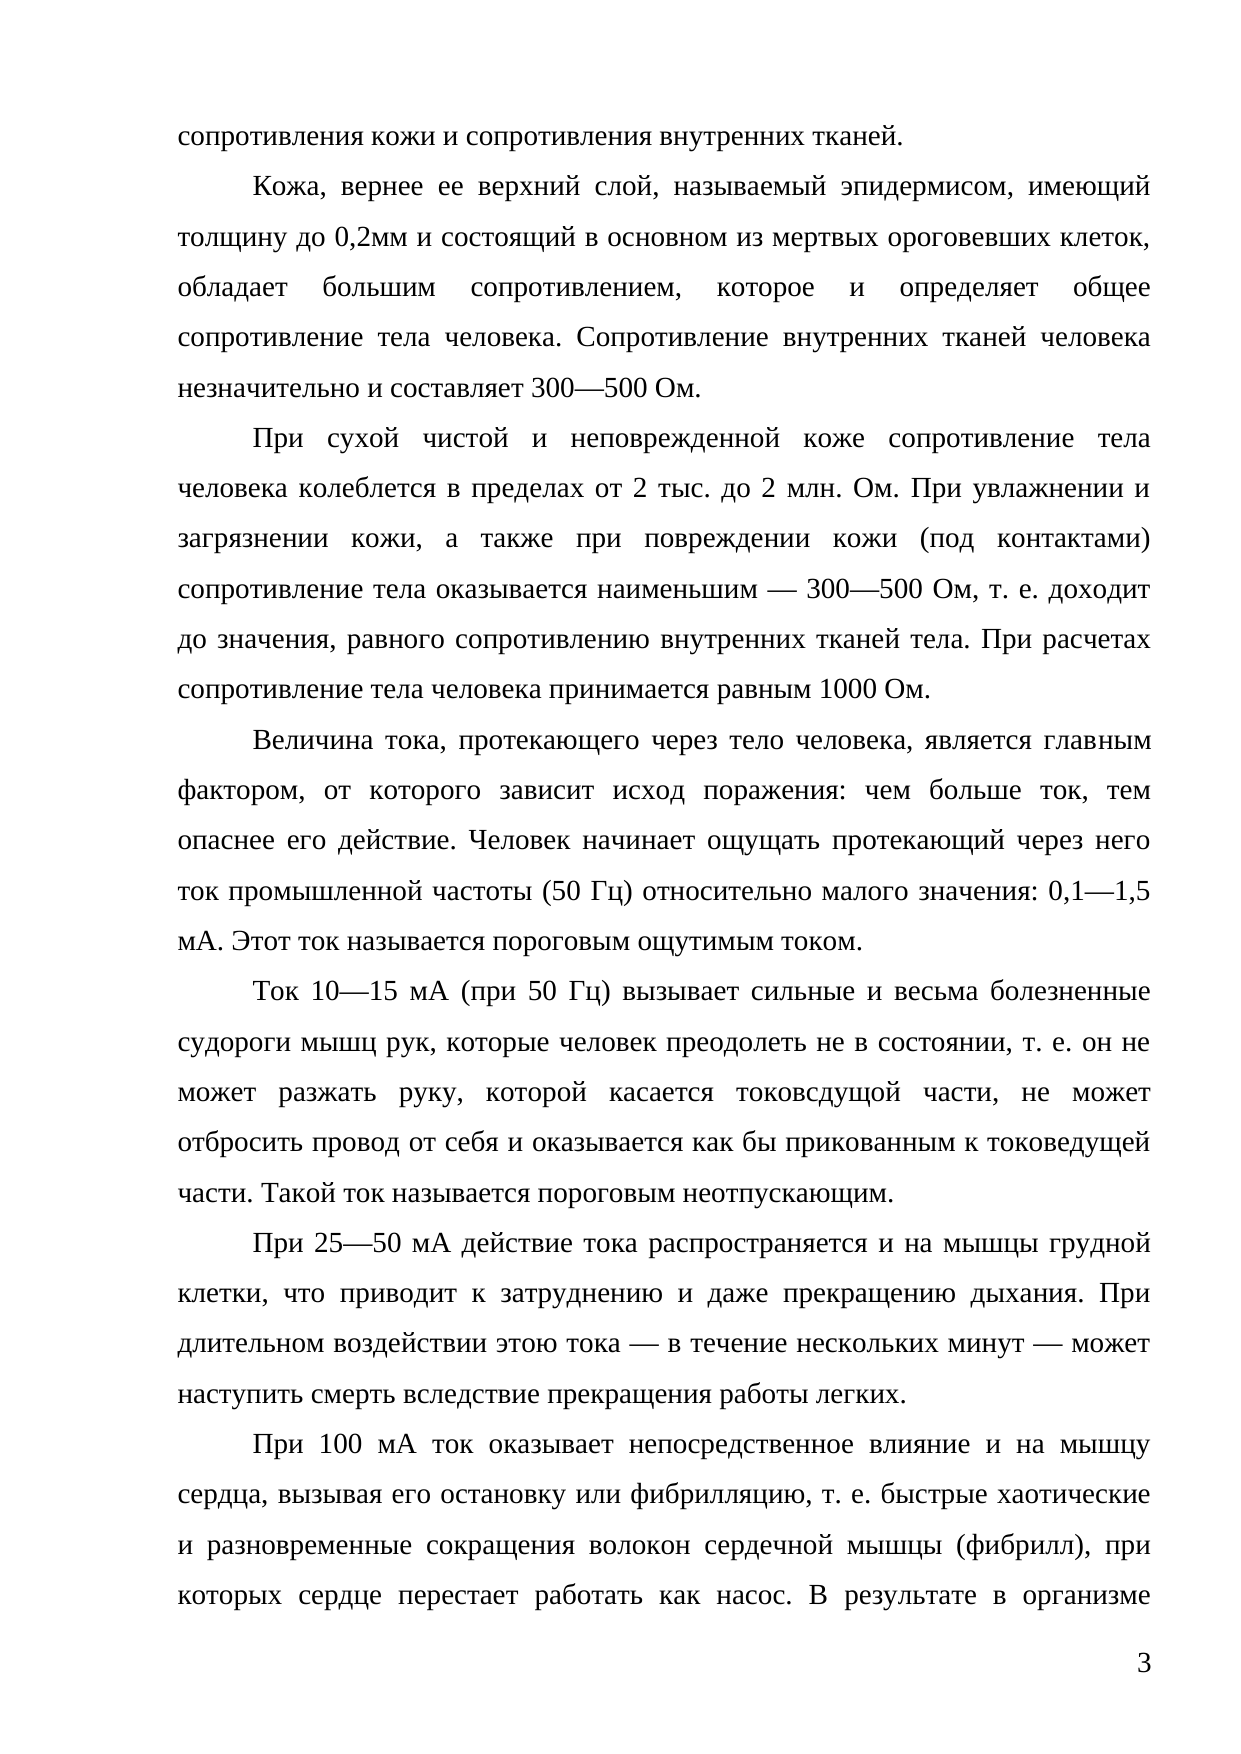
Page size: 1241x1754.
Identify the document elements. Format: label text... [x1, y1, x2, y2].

text Кожа, вернее ее верхний слой, называемый эпидермисом, имеющий толщину до 0,2мм и состоящий в основном из мертвых ороговевших клеток, обладает большим сопротивлением, которое и определяет общее сопротивление тела человека. Сопротивление внутренних тканей человека незначительно и составляет 300—500 Ом. [177, 168, 1152, 403]
text Величина тока, протекающего через тело человека, является главным фактором, от которого зависит исход поражения: чем больше ток, тем опаснее его действие. Человек начинает ощущать протекающий через него ток промышленной частоты (50 Гц) относительно малого значения: 0,1—1,5 мА. Этот ток называется пороговым ощутимым током. [177, 722, 1152, 957]
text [177, 1426, 1152, 1611]
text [177, 118, 1152, 152]
text При сухой чистой и неповрежденной коже сопротивление тела человека колеблется в пределах от 2 тыс. до 2 млн. Ом. При увлажнении и загрязнении кожи, а также при повреждении кожи (под контактами) сопротивление тела оказывается наименьшим — 300—500 Ом, т. е. доходит до значения, равного сопротивлению внутренних тканей тела. При расчетах сопротивление тела человека принимается равным 1000 Ом. [177, 420, 1152, 705]
text При 25—50 мА действие тока распространяется и на мышцы грудной клетки, что приводит к затруднению и даже прекращению дыхания. При длительном воздействии этою тока — в течение нескольких минут — может наступить смерть вследствие прекращения работы легких. [177, 1225, 1152, 1409]
text Ток 10—15 мА (при 50 Гц) вызывает сильные и весьма болезненные судороги мышц рук, которые человек преодолеть не в состоянии, т. е. он не может разжать руку, которой касается токовсдущой части, не может отбросить провод от себя и оказывается как бы прикованным к токоведущей части. Такой ток называется пороговым неотпускающим. [177, 973, 1152, 1208]
